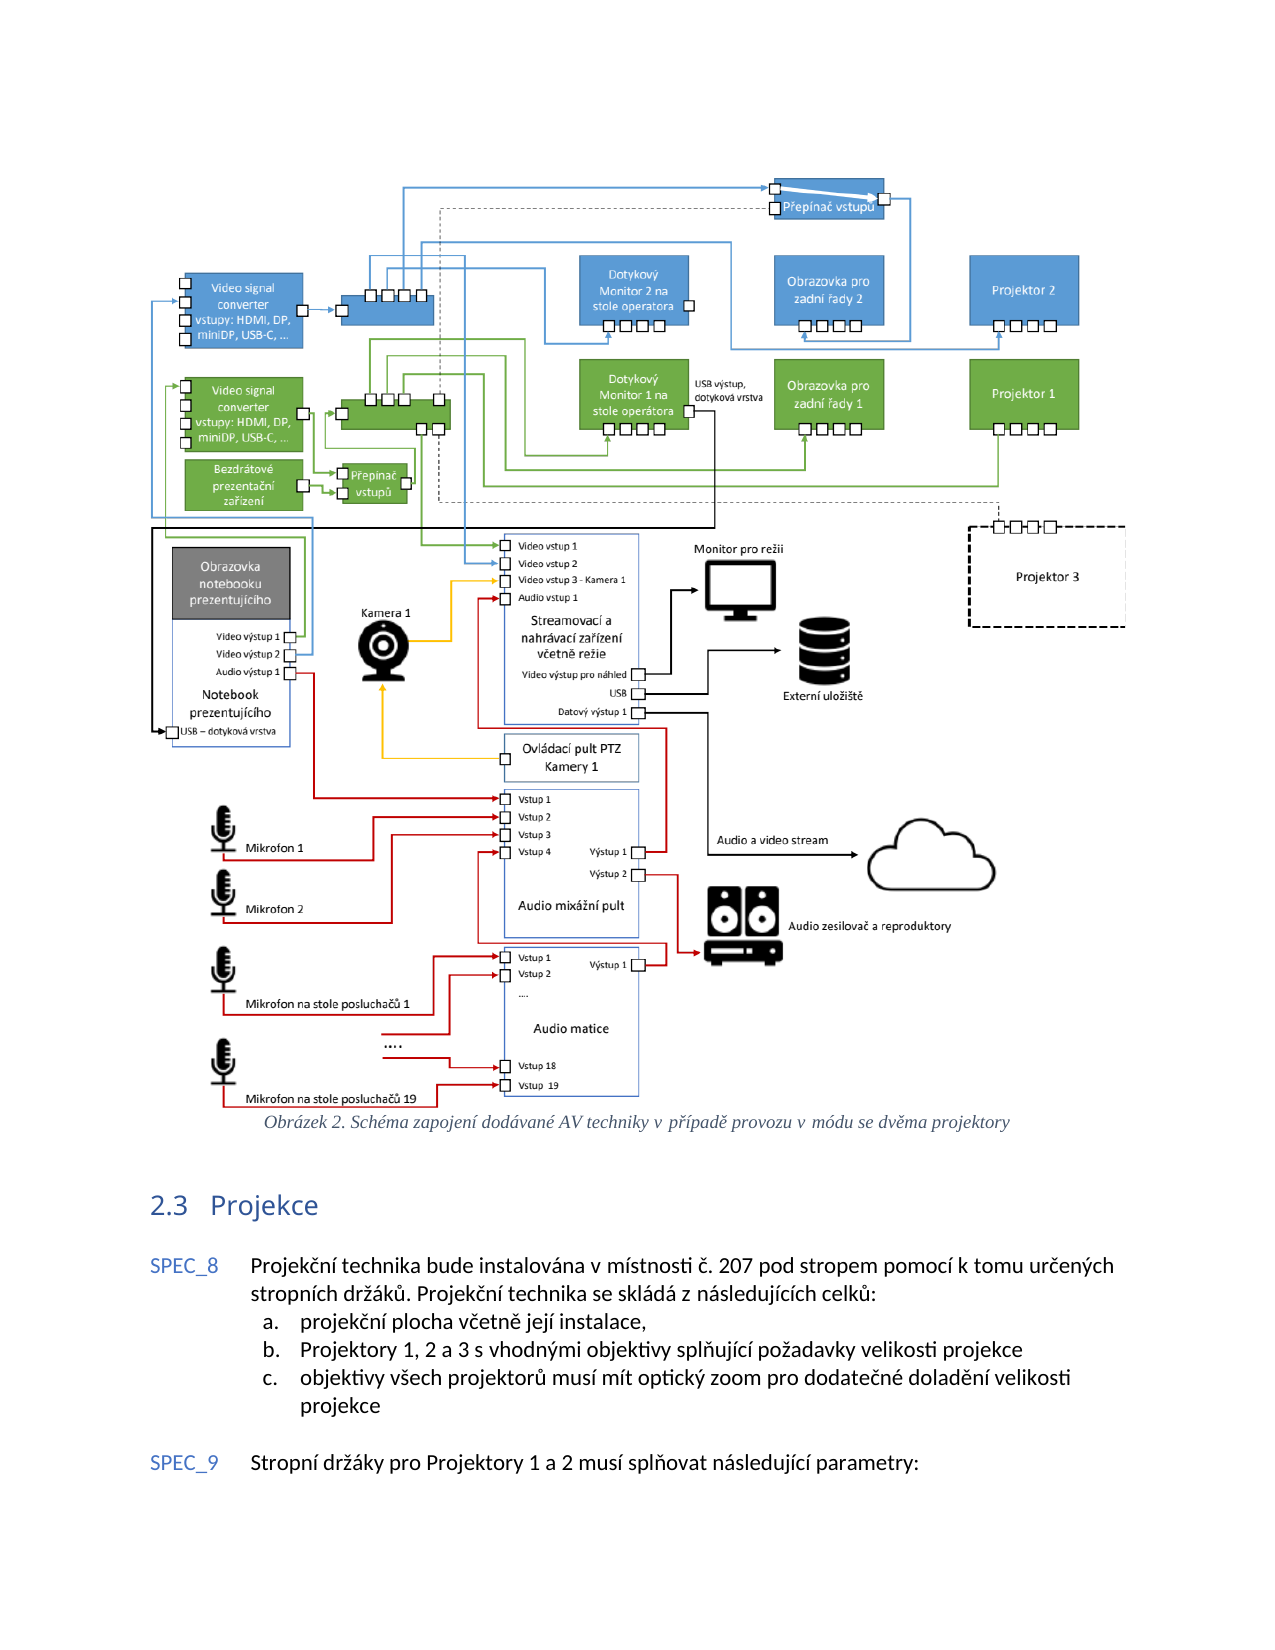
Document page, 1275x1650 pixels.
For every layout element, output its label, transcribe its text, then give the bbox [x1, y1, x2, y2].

list projekční plocha včetně její instalace, [262, 1307, 1125, 1335]
list Projektory 1, 2 a 3 s vhodnými objektivy splňující požadavky velikosti projekce [262, 1335, 1125, 1363]
list Stropní držáky pro Projektory 1 a 2 musí splňovat následující parametry: [150, 1448, 1125, 1476]
text Obrázek 2. Schéma zapojení dodávané AV techniky v případě provozu v módu se dvěma projektory [150, 1111, 1125, 1133]
subtitle Projekce [150, 1186, 1125, 1223]
list objektivy všech projektorů musí mít optický zoom pro dodatečné doladění velikosti projekce [262, 1363, 1125, 1419]
list Projekční technika bude instalována v místnosti č. 207 pod stropem pomocí k tomu určených stropních držáků. Projekční technika se skládá z následujících celků: [150, 1251, 1125, 1307]
